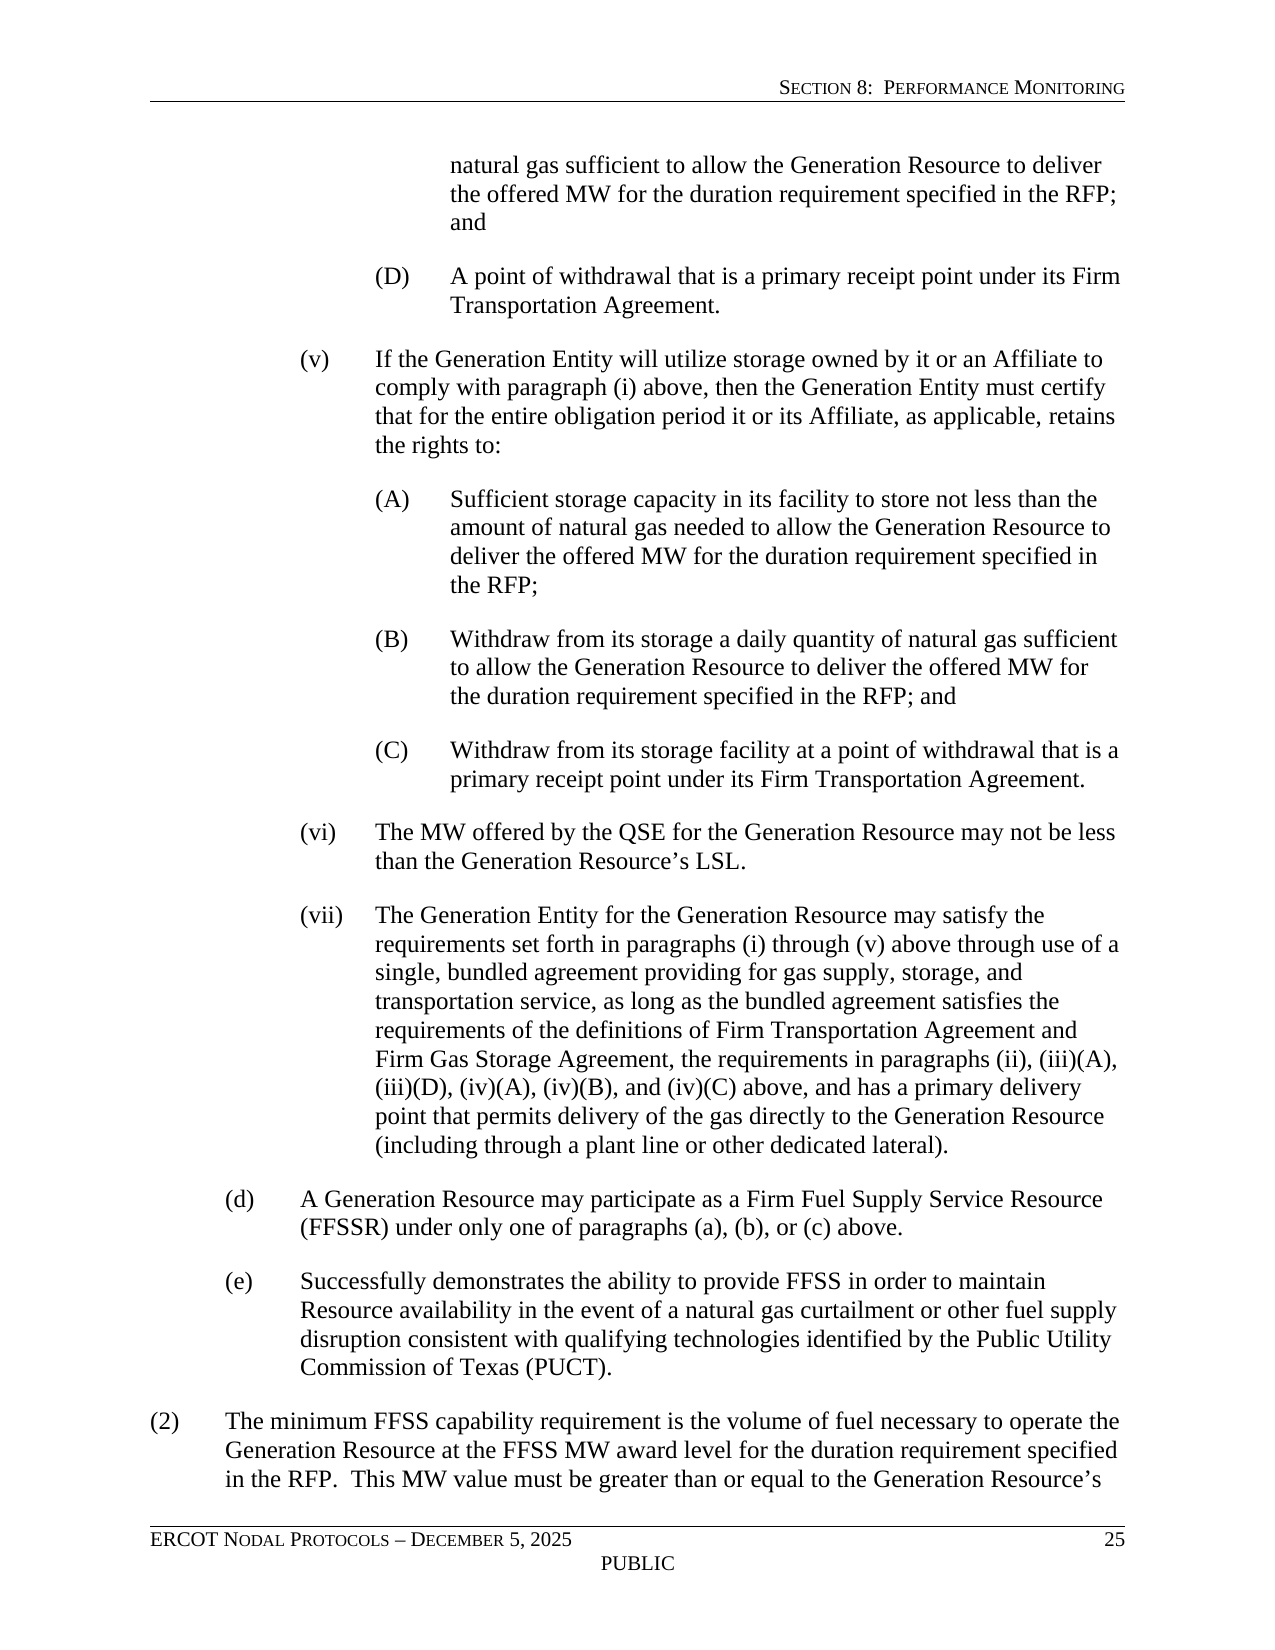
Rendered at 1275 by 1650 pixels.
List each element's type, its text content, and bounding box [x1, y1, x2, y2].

text (C) Withdraw from its storage facility at a point of withdrawal that is a primary receipt point under its Firm Transportation Agreement. [375, 735, 1125, 792]
text (d) A Generation Resource may participate as a Firm Fuel Supply Service Resource (FFSSR) under only one of paragraphs (a), (b), or (c) above. [225, 1184, 1125, 1241]
text (vi) The MW offered by the QSE for the Generation Resource may not be less than the Generation Resource’s LSL. [300, 817, 1125, 875]
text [150, 1406, 1125, 1492]
text (v) If the Generation Entity will utilize storage owned by it or an Affiliate to comply with paragraph (i) above, then the Generation Entity must certify that for the entire obligation period it or its Affiliate, as applicable, retains the rights to: [300, 344, 1125, 459]
text (B) Withdraw from its storage a daily quantity of natural gas sufficient to allow the Generation Resource to deliver the offered MW for the duration requirement specified in the RFP; and [375, 624, 1125, 710]
text (D) A point of withdrawal that is a primary receipt point under its Firm Transportation Agreement. [375, 261, 1125, 319]
text (e) Successfully demonstrates the ability to provide FFSS in order to maintain Resource availability in the event of a natural gas curtailment or other fuel supply disruption consistent with qualifying technologies identified by the Public Utility Commission of Texas (PUCT). [225, 1266, 1125, 1381]
text (vii) The Generation Entity for the Generation Resource may satisfy the requirements set forth in paragraphs (i) through (v) above through use of a single, bundled agreement providing for gas supply, storage, and transportation service, as long as the bundled agreement satisfies the requirements of the definitions of Firm Transportation Agreement and Firm Gas Storage Agreement, the requirements in paragraphs (ii), (iii)(A), (iii)(D), (iv)(A), (iv)(B), and (iv)(C) above, and has a primary delivery point that permits delivery of the gas directly to the Generation Resource (including through a plant line or other dedicated lateral). [300, 900, 1125, 1159]
text (A) Sufficient storage capacity in its facility to store not less than the amount of natural gas needed to allow the Generation Resource to deliver the offered MW for the duration requirement specified in the RFP; [375, 484, 1125, 599]
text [375, 150, 1125, 236]
